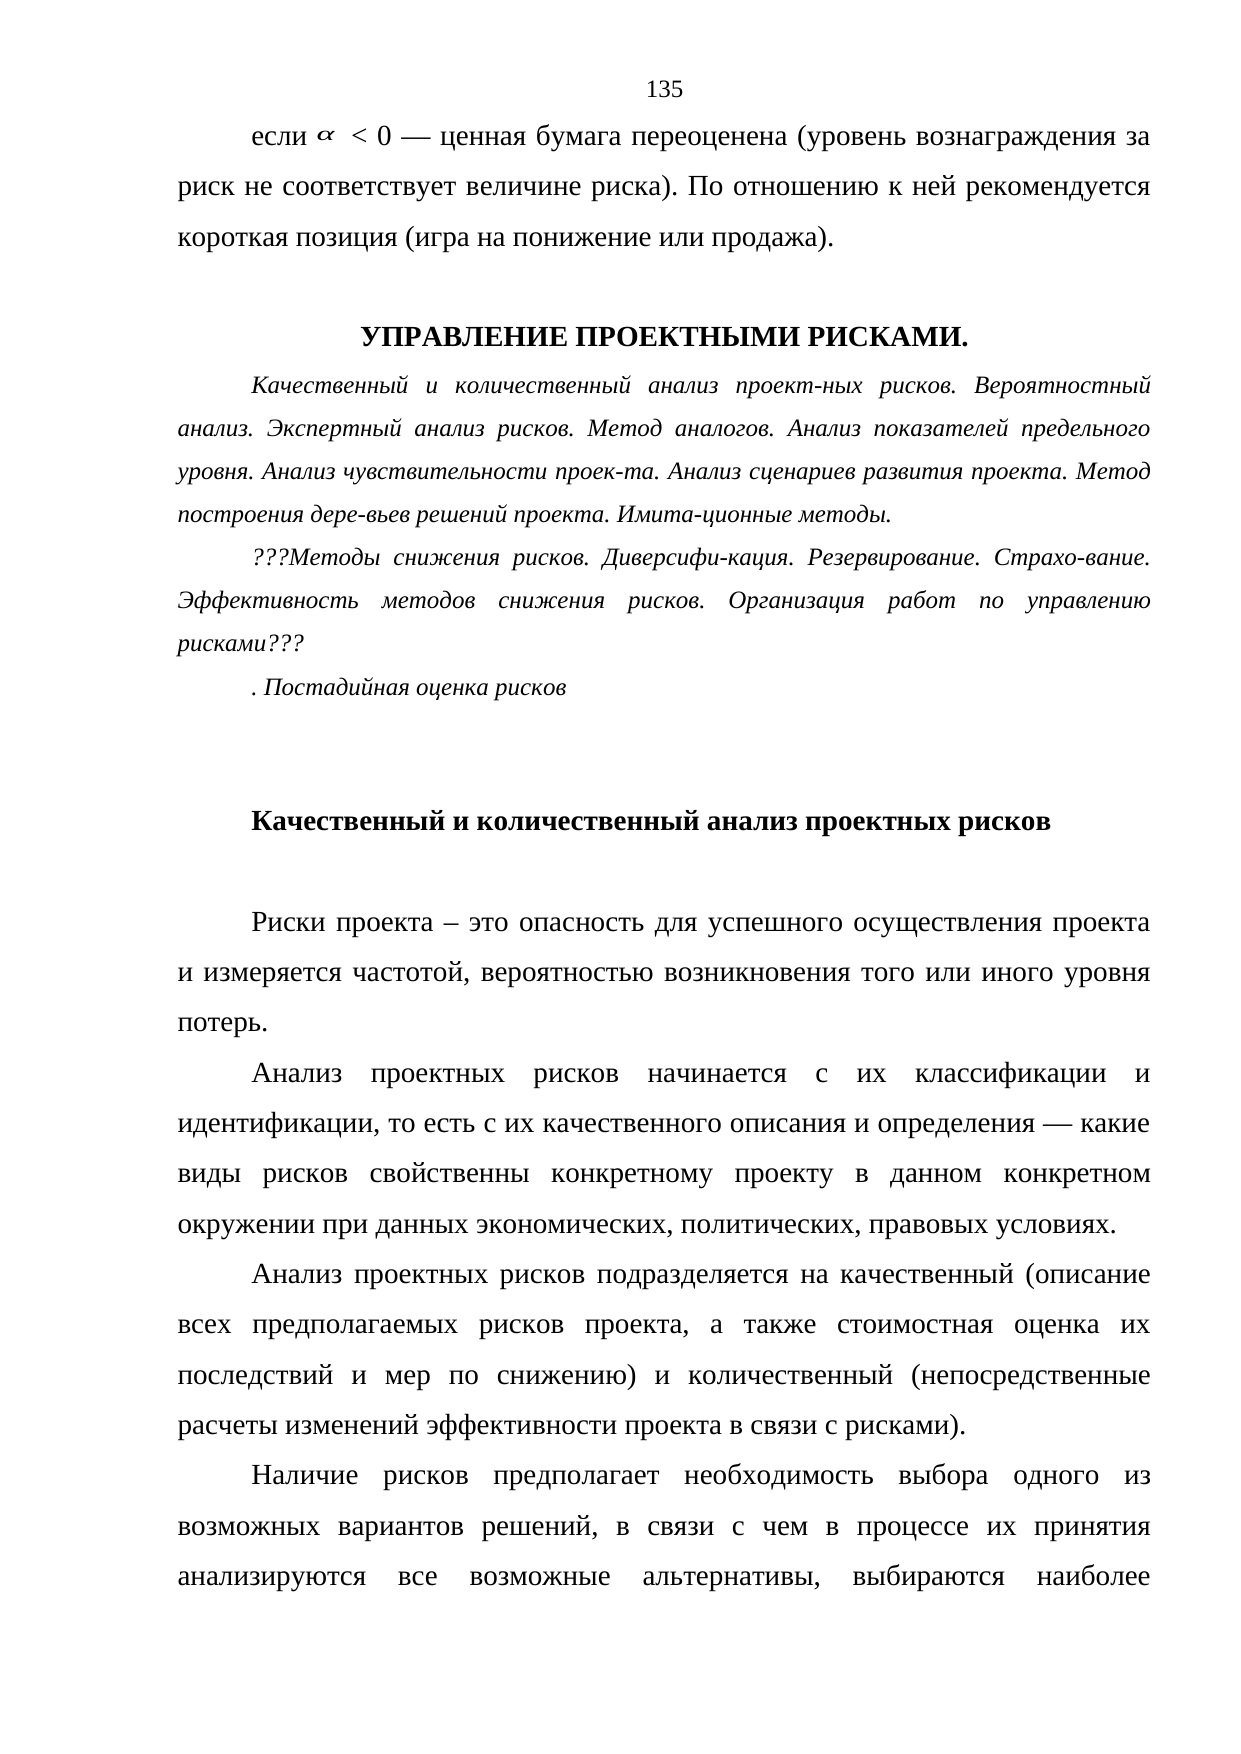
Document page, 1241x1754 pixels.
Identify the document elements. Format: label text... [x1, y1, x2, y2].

text Качественный и количественный анализ проектных рисков [177, 803, 1152, 837]
text . Постадийная оценка рисков [177, 672, 1152, 700]
text если < 0 — ценная бумага переоценена (уровень вознаграждения за риск не соответствует величине риска). По отношению к ней рекомендуется короткая позиция (игра на понижение или продажа). [177, 118, 1152, 252]
text Управление проектными рисками. [177, 319, 1152, 353]
text ???Методы снижения рисков. Диверсифи-кация. Резервирование. Страхо-вание. Эффективность методов снижения рисков. Организация работ по управлению рисками??? [177, 542, 1152, 657]
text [177, 1457, 1152, 1592]
text Качественный и количественный анализ проект-ных рисков. Вероятностный анализ. Экспертный анализ рисков. Метод аналогов. Анализ показателей предельного уровня. Анализ чувствительности проек-та. Анализ сценариев развития проекта. Метод построения дере-вьев решений проекта. Имита-ционные методы. [177, 370, 1152, 528]
text Анализ проектных рисков начинается с их классификации и идентификации, то есть с их качественного описания и определения — какие виды рисков свойственны конкретному проекту в данном конкретном окружении при данных экономических, политических, правовых условиях. [177, 1055, 1152, 1239]
text Риски проекта – это опасность для успешного осуществления проекта и измеряется частотой, вероятностью возникновения того или иного уровня потерь. [177, 904, 1152, 1038]
text Анализ проектных рисков подразделяется на качественный (описание всех предполагаемых рисков проекта, а также стоимостная оценка их последствий и мер по снижению) и количественный (непосредственные расчеты изменений эффективности проекта в связи с рисками). [177, 1256, 1152, 1441]
